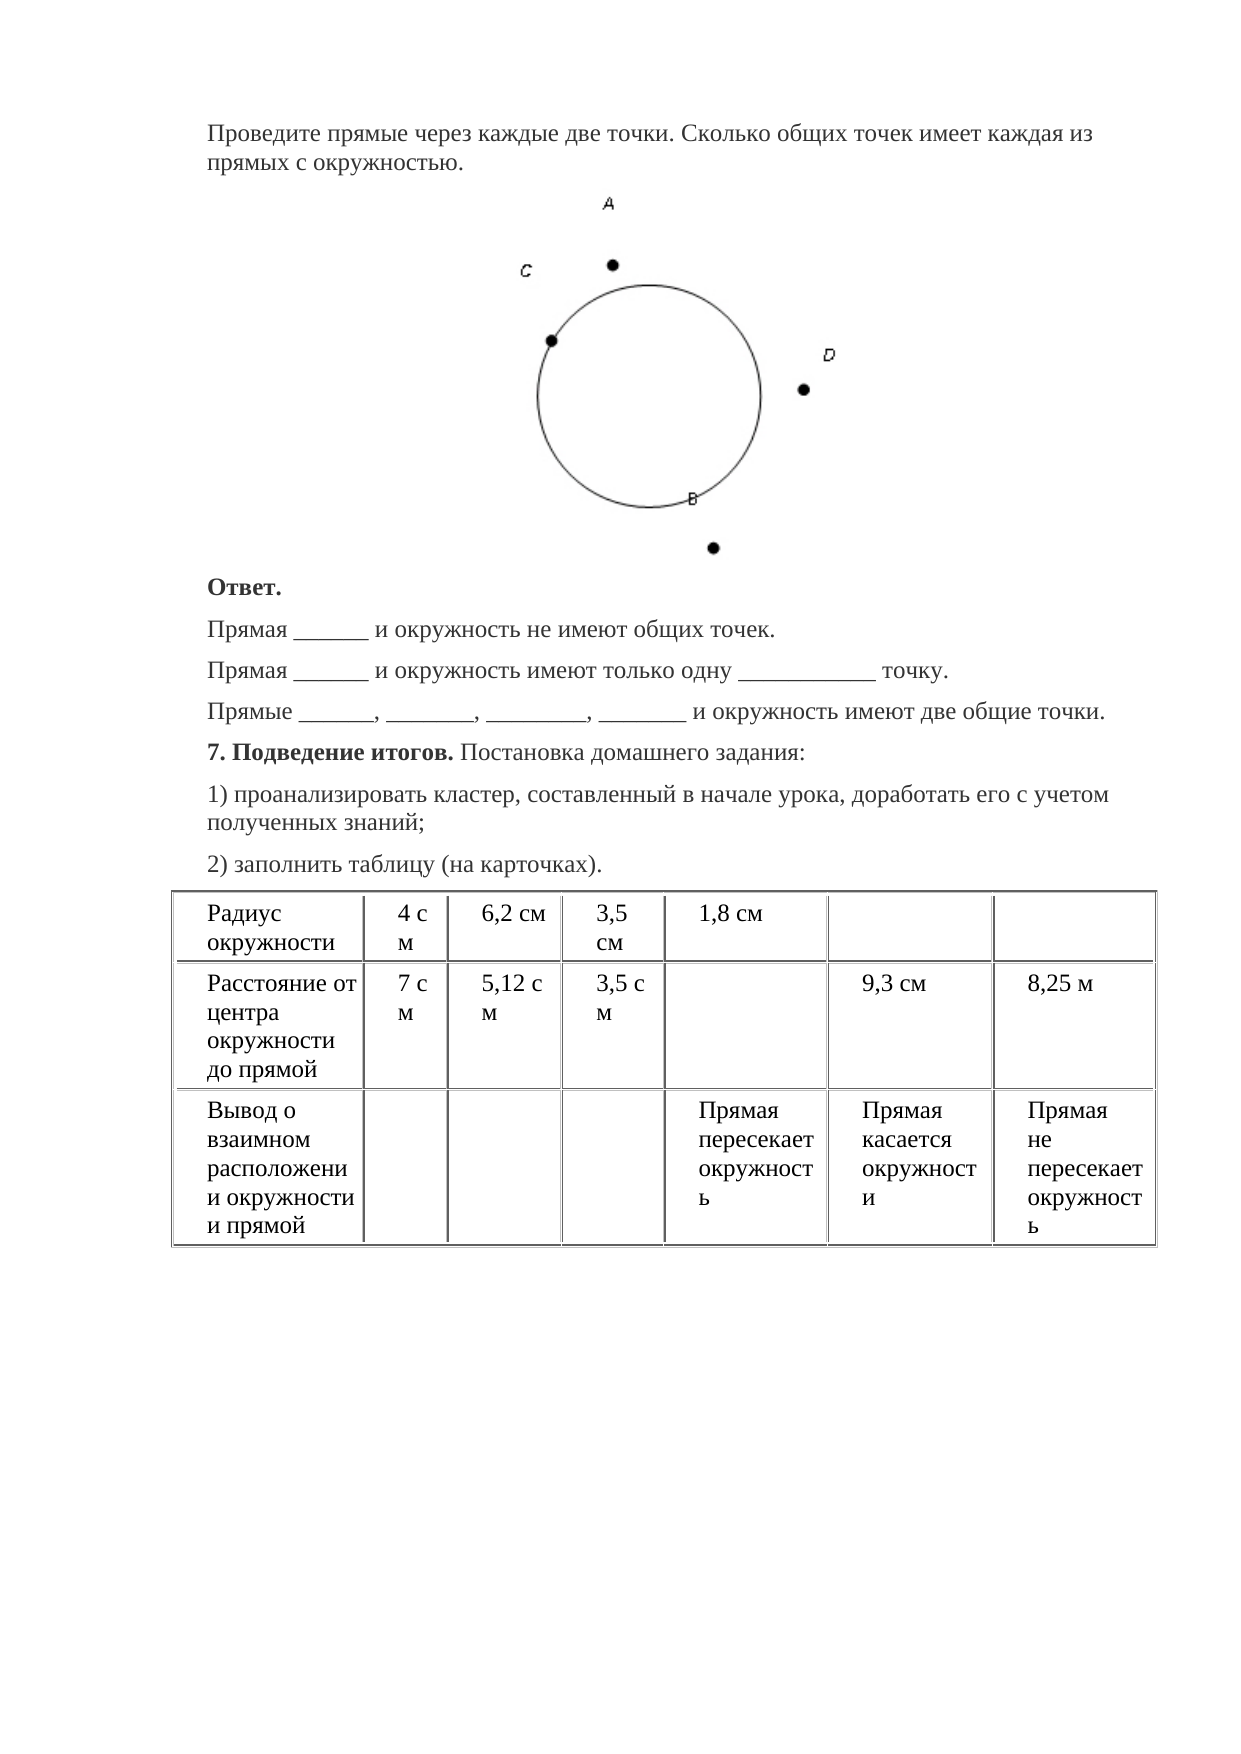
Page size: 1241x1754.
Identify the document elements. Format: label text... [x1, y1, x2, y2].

table_header Радиус окружности [174, 893, 363, 960]
table_cell Прямая касается окружности [828, 1088, 993, 1244]
text 1) проанализировать кластер, составленный в начале урока, доработать его с учетом полученных знаний; [207, 779, 1152, 836]
table_cell 3,5 см [563, 964, 663, 1088]
table_cell 8,25 м [995, 960, 1155, 1088]
table_cell Прямая пересекает окружность [664, 1091, 828, 1244]
table_cell Прямая не пересекает окружность [993, 1088, 1156, 1244]
table_header 1,8 см [664, 893, 828, 960]
text Проведите прямые через каждые две точки. Сколько общих точек имеет каждая из прямых с окружностью. [207, 118, 1152, 176]
table_header 6,2 см [447, 893, 562, 960]
text 2) заполнить таблицу (на карточках). [207, 849, 1152, 877]
text Прямая ______ и окружность имеют только одну ___________ точку. [207, 655, 1152, 684]
table_cell 7 см [365, 964, 446, 1088]
table_cell [363, 1091, 447, 1244]
text 7. Подведение итогов. Постановка домашнего задания: [207, 737, 1152, 766]
text Ответ. [207, 572, 1152, 601]
table_cell [562, 1091, 664, 1244]
table_header 4 см [363, 893, 447, 960]
table_header [993, 893, 1155, 960]
table_cell [666, 964, 826, 1088]
table_cell Вывод о взаимном расположении окружности и прямой [173, 1088, 363, 1244]
table_cell 9,3 см [829, 964, 991, 1088]
text Прямая ______ и окружность не имеют общих точек. [207, 614, 1152, 642]
table_cell [447, 1091, 562, 1244]
text Прямые ______, _______, ________, _______ и окружность имеют две общие точки. [207, 696, 1152, 725]
table_header 3,5 см [562, 892, 664, 960]
picture [516, 188, 843, 560]
table_cell 5,12 см [449, 964, 560, 1088]
table_header [828, 892, 993, 960]
table_cell Расстояние от центра окружности до прямой [174, 960, 362, 1088]
